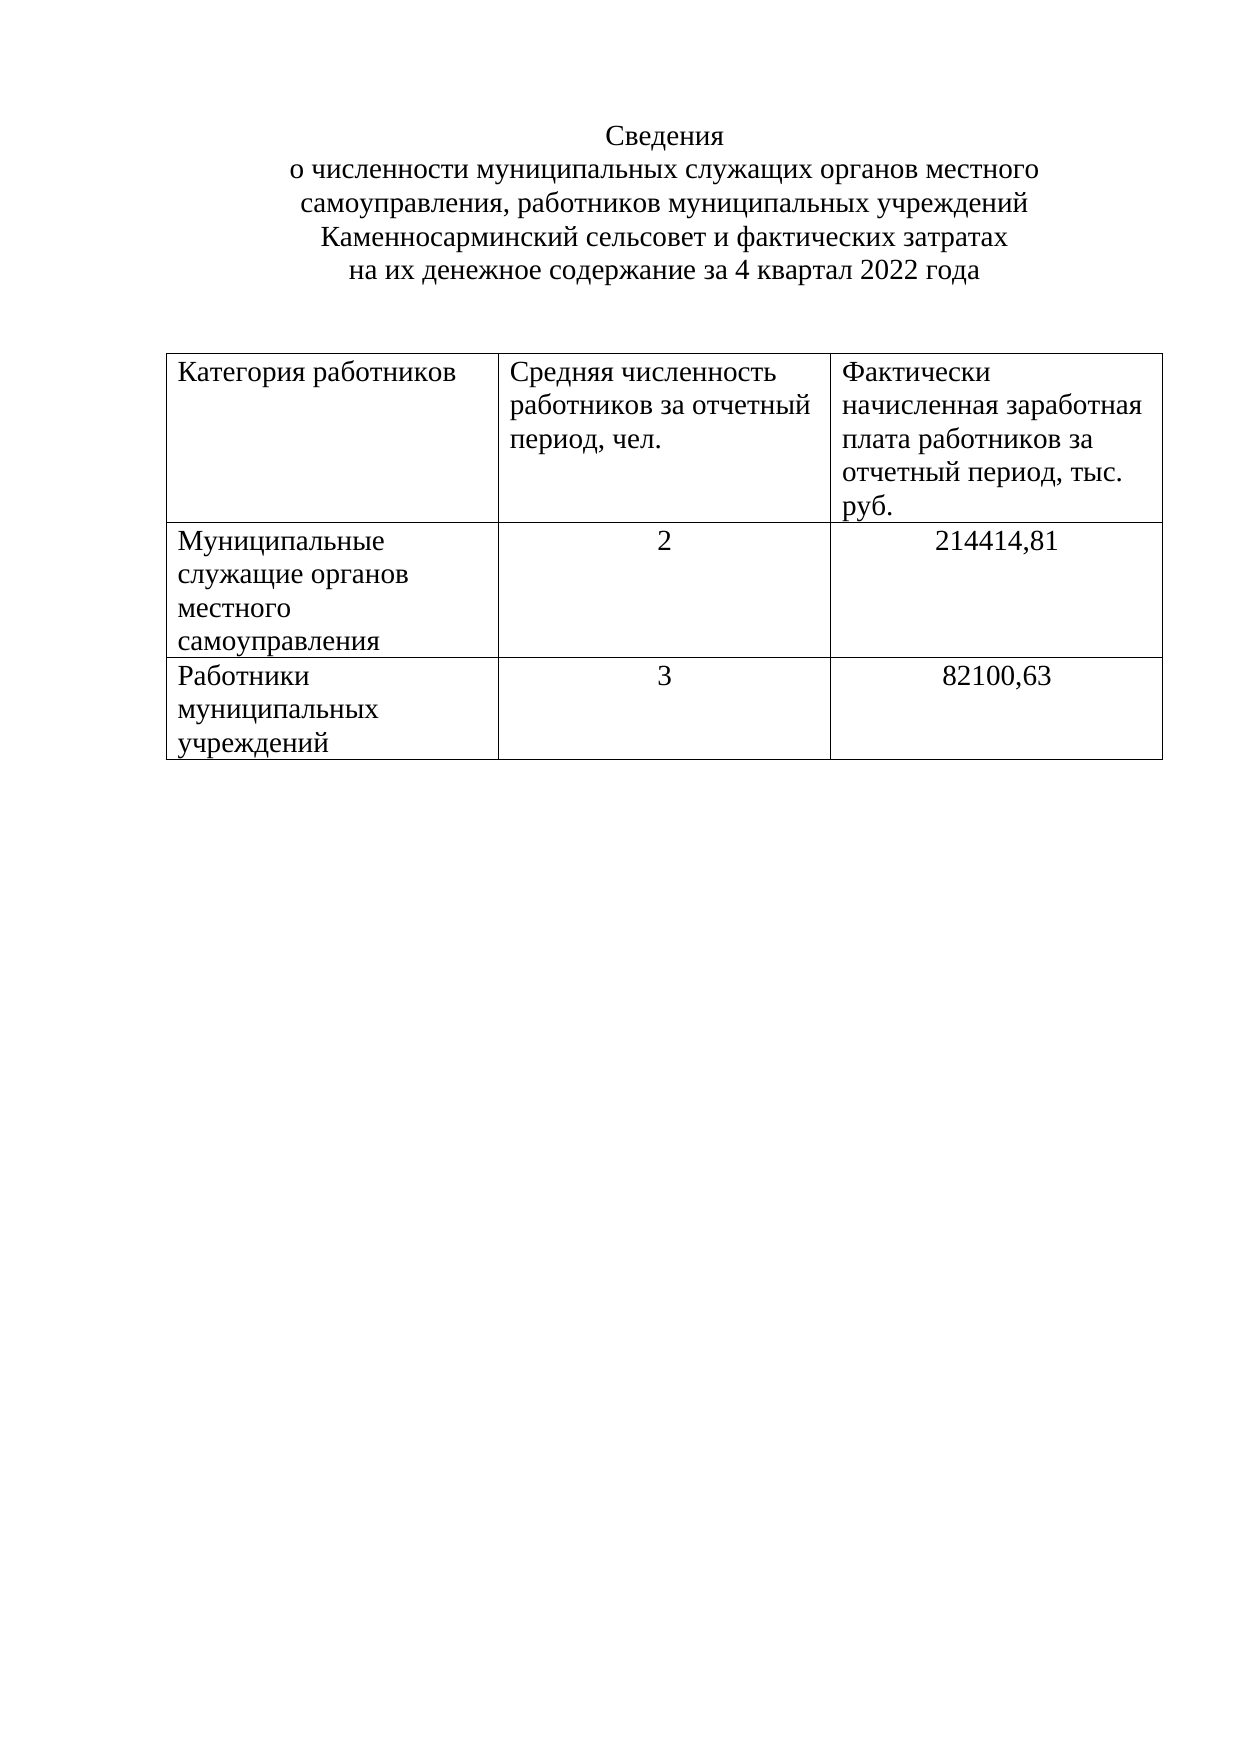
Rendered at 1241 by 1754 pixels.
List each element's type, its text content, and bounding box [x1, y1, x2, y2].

text о численности муниципальных служащих органов местного [177, 152, 1152, 185]
text на их денежное содержание за 4 квартал 2022 года [177, 252, 1152, 286]
table_cell Муниципальные служащие органов местного самоуправления [167, 523, 498, 657]
table_cell 2 [499, 523, 830, 657]
table_header Средняя численность работников за отчетный период, чел. [499, 354, 830, 522]
table_cell Работники муниципальных учреждений [167, 658, 498, 758]
table_header Фактически начисленная заработная плата работников за отчетный период, тыс. руб. [831, 354, 1162, 522]
table_header Категория работников [167, 354, 498, 522]
table_cell 82100,63 [831, 658, 1162, 758]
table_cell 214414,81 [831, 523, 1162, 657]
text Каменносарминский сельсовет и фактических затратах [177, 219, 1152, 252]
text самоуправления, работников муниципальных учреждений [177, 185, 1152, 219]
table_cell 3 [499, 658, 830, 758]
text Сведения [177, 118, 1152, 152]
